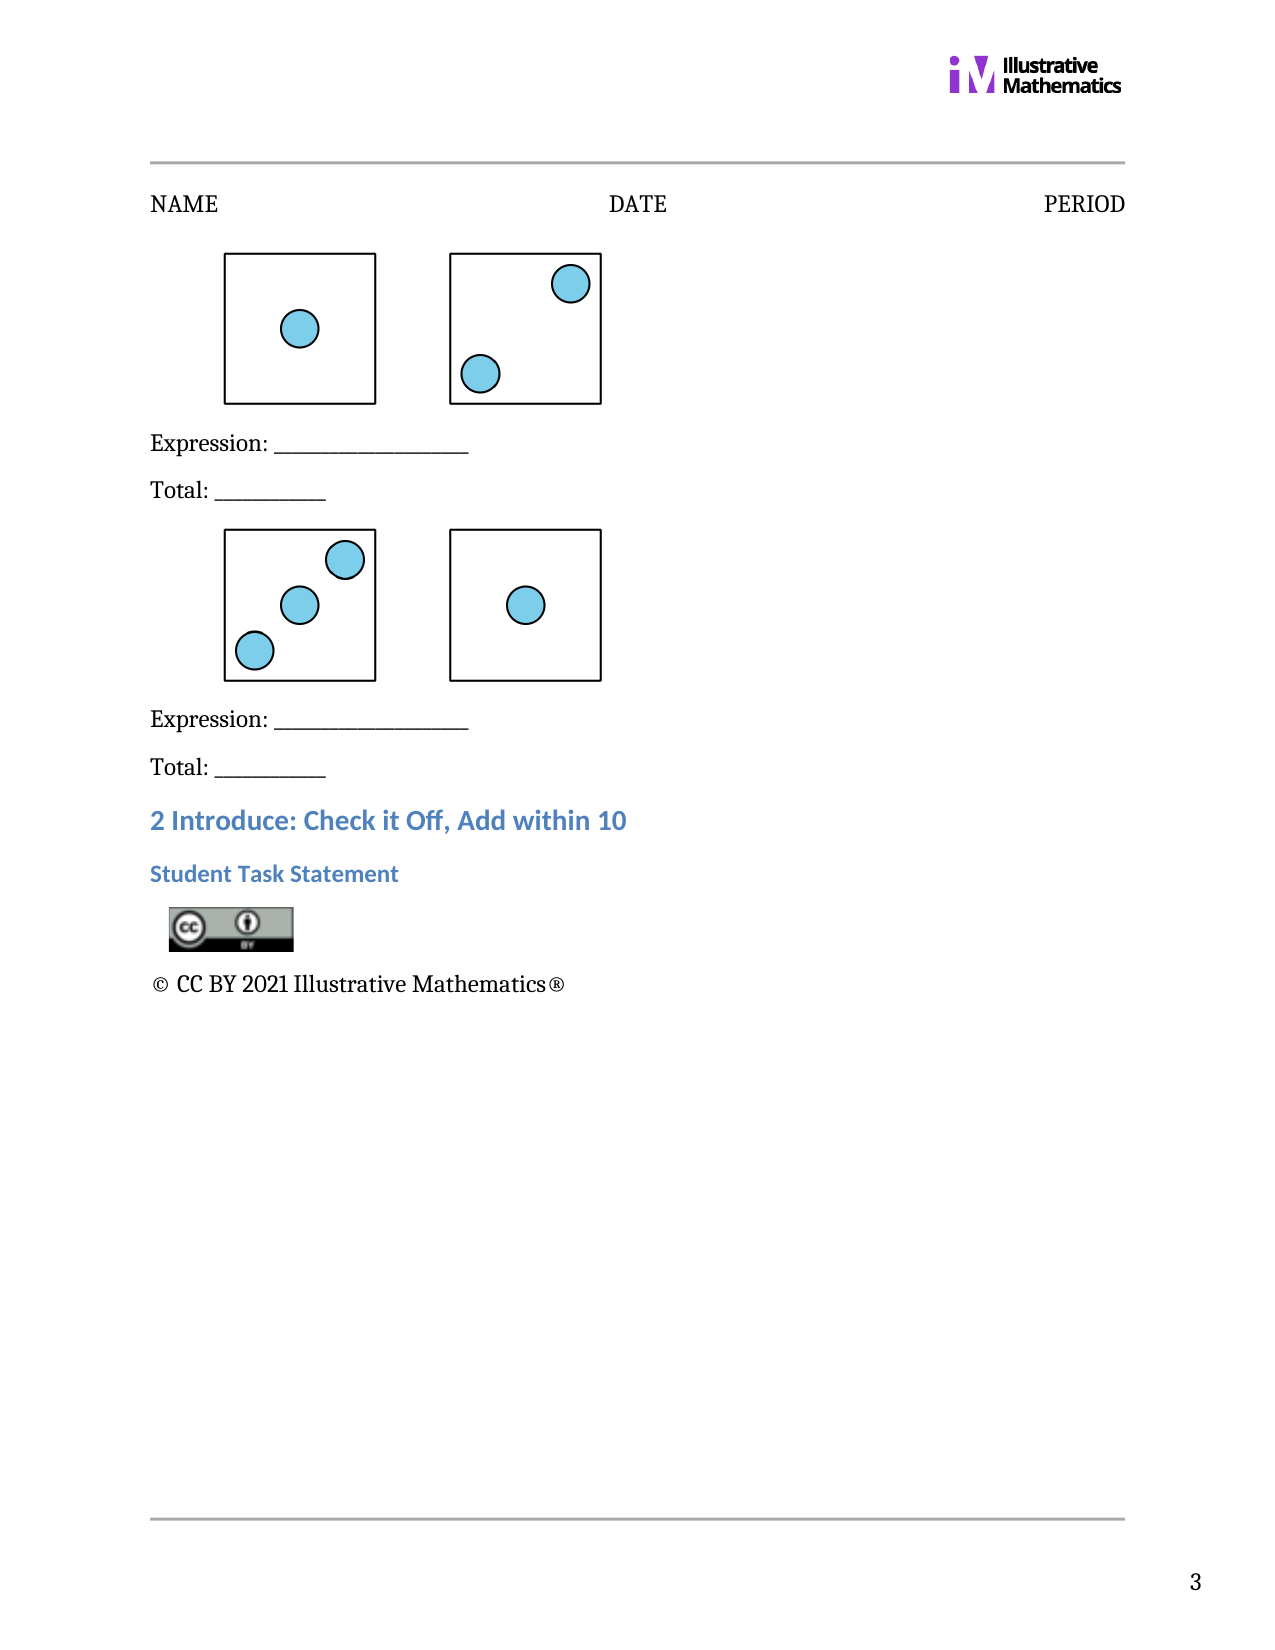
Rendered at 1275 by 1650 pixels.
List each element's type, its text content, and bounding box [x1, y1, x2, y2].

subtitle 2 Introduce: Check it Off, Add within 10 [150, 802, 1125, 838]
text Expression: _____________________ [150, 705, 1125, 734]
text Total: ____________ [150, 476, 1125, 505]
text Expression: _____________________ [150, 429, 1125, 457]
picture [168, 523, 657, 687]
text © CC BY 2021 Illustrative Mathematics® [150, 970, 1125, 999]
picture [949, 55, 1121, 93]
subtitle Student Task Statement [150, 858, 1125, 889]
picture [168, 247, 657, 410]
picture [168, 907, 294, 952]
text Total: ____________ [150, 752, 1125, 781]
